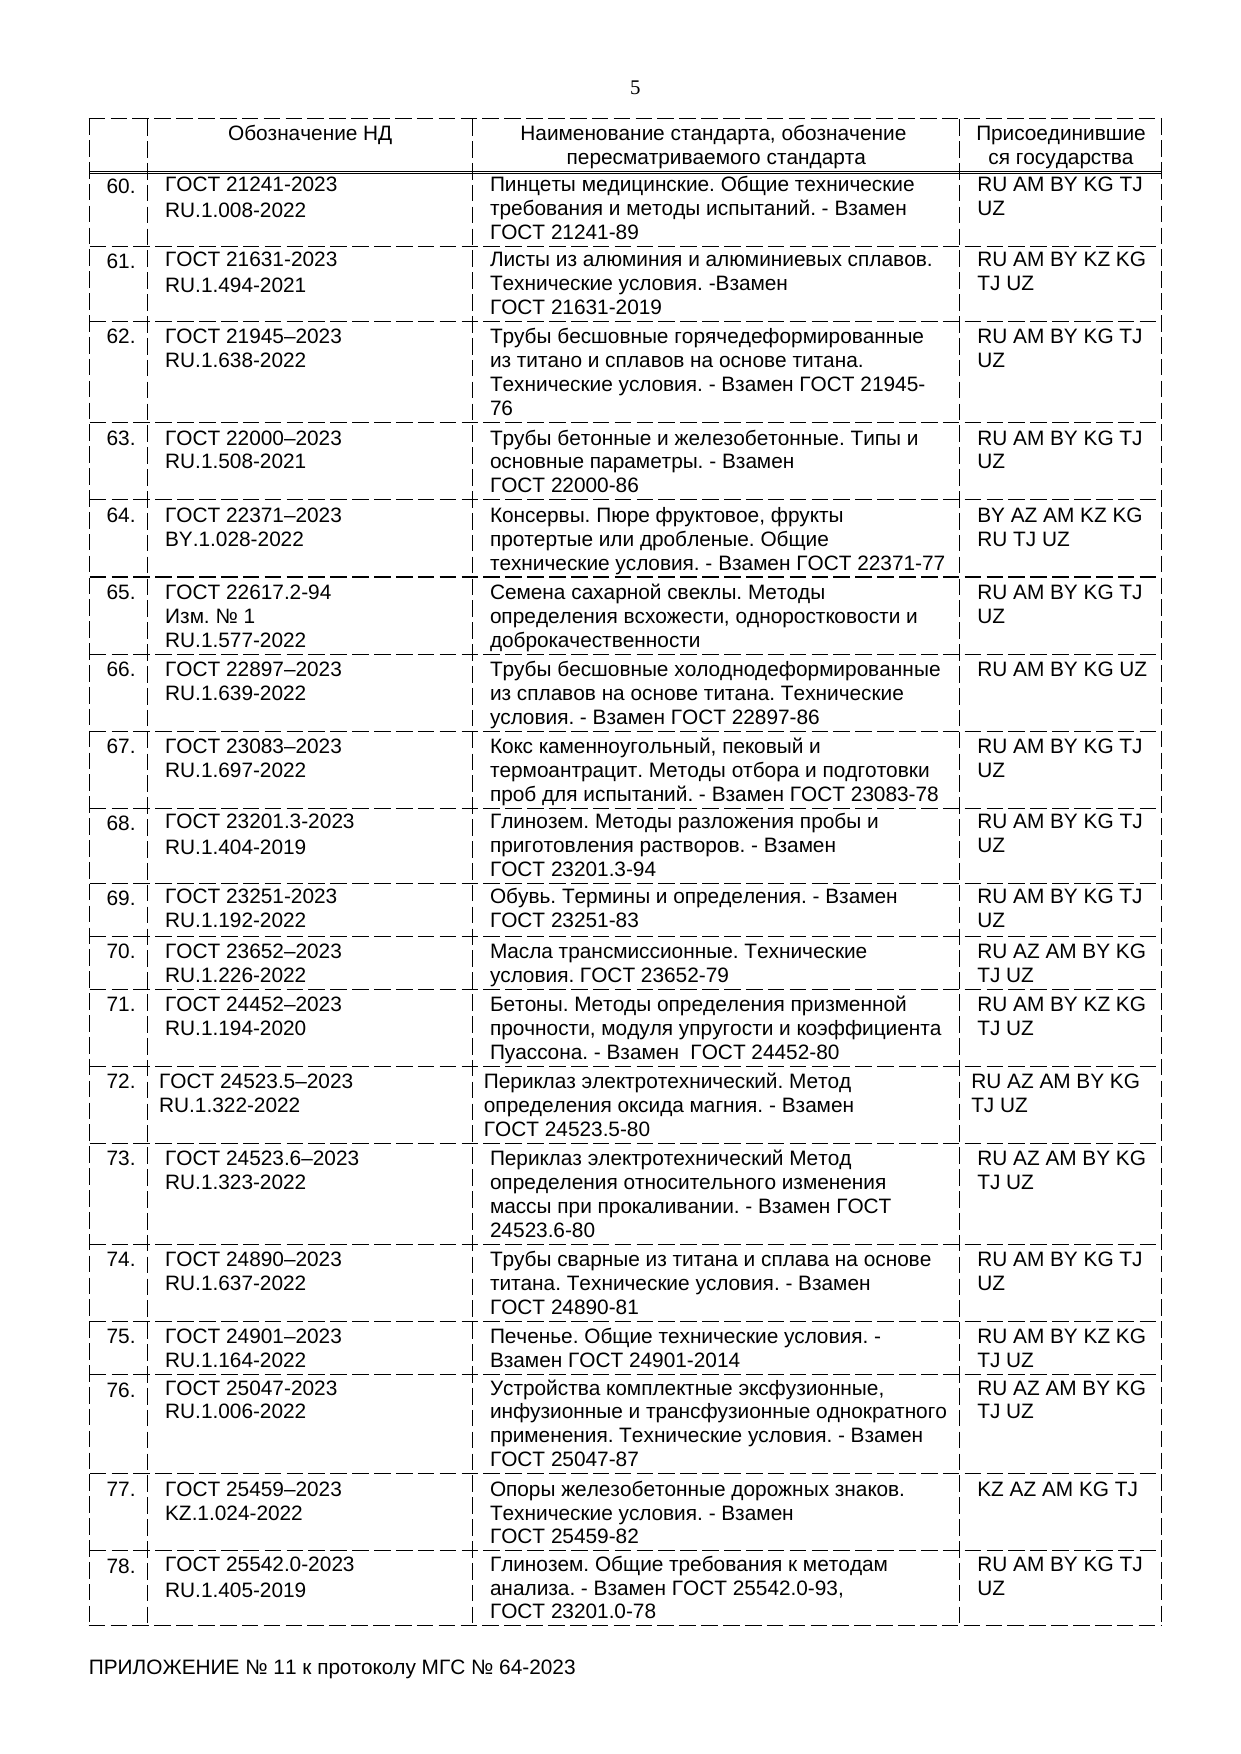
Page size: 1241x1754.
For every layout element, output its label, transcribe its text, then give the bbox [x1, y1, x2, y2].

table_cell RU AM BY KZ KG TJ UZ [960, 1321, 1162, 1374]
table_header [89, 118, 148, 171]
table_header Обозначение НД [148, 118, 472, 171]
table_cell Периклаз электротехнический Метод определения относительного изменения массы при прокаливании. - Взамен ГОСТ 24523.6-80 [473, 1143, 960, 1244]
table_cell Устройства комплектные эксфузионные, инфузионные и трансфузионные однократного применения. Технические условия. - Взамен ГОСТ 25047-87 [473, 1374, 960, 1473]
table_cell Периклаз электротехнический. Метод определения оксида магния. - Взамен ГОСТ 24523.5-80 [473, 1066, 960, 1143]
table_cell ГОСТ 22000–2023 RU.1.508-2021 [148, 422, 472, 499]
table_cell [89, 1374, 148, 1473]
table_cell [89, 731, 148, 808]
table_cell [89, 576, 148, 653]
table_cell [89, 1321, 148, 1374]
table_cell ГОСТ 24523.5–2023 RU.1.322-2022 [148, 1066, 472, 1143]
table_cell KZ AZ AM KG TJ [960, 1473, 1162, 1550]
table_cell RU AZ AM BY KG TJ UZ [960, 1374, 1162, 1473]
table_cell [89, 321, 148, 422]
table_cell Семена сахарной свеклы. Методы определения всхожести, одноростковости и доброкачественности [473, 576, 960, 653]
table_cell RU AM BY KG TJ UZ [960, 1550, 1162, 1625]
table_cell BY AZ AM KZ KG RU TJ UZ [960, 499, 1162, 576]
table_cell [89, 422, 148, 499]
table_cell [89, 174, 148, 246]
table_cell RU AZ AM BY KG TJ UZ [960, 936, 1162, 989]
table_cell Глинозем. Методы разложения пробы и приготовления растворов. - Взамен ГОСТ 23201.3-94 [473, 808, 960, 883]
table_cell Консервы. Пюре фруктовое, фрукты протертые или дробленые. Общие технические условия. - Взамен ГОСТ 22371-77 [473, 499, 960, 576]
table_cell ГОСТ 25542.0-2023 RU.1.405-2019 [148, 1550, 472, 1625]
table_cell Трубы бесшовные холоднодеформированные из сплавов на основе титана. Технические условия. - Взамен ГОСТ 22897-86 [473, 654, 960, 731]
table_cell [89, 246, 148, 321]
table_cell ГОСТ 24901–2023 RU.1.164-2022 [148, 1321, 472, 1374]
table_cell Листы из алюминия и алюминиевых сплавов. Технические условия. -Взамен ГОСТ 21631-2019 [473, 246, 960, 321]
table_cell [89, 989, 148, 1066]
table_cell ГОСТ 23083–2023 RU.1.697-2022 [148, 731, 472, 808]
table_cell [89, 499, 148, 576]
table_cell [89, 1473, 148, 1550]
table_cell RU AM BY KG UZ [960, 654, 1162, 731]
table_cell RU AM BY KG TJ UZ [960, 321, 1162, 422]
table_cell RU AM BY KG TJ UZ [960, 576, 1162, 653]
table_cell [89, 1244, 148, 1321]
table_cell RU AM BY KG TJ UZ [960, 174, 1162, 246]
table_cell ГОСТ 22371–2023 BY.1.028-2022 [148, 499, 472, 576]
table_cell [89, 1143, 148, 1244]
table_header Присоединившиеся государства [960, 118, 1162, 171]
table_cell Пинцеты медицинские. Общие технические требования и методы испытаний. - Взамен ГОСТ 21241-89 [473, 174, 960, 246]
table_cell ГОСТ 25459–2023 KZ.1.024-2022 [148, 1473, 472, 1550]
table_cell RU AZ AM BY KG TJ UZ [960, 1143, 1162, 1244]
table_cell ГОСТ 22897–2023 RU.1.639-2022 [148, 654, 472, 731]
table_cell Трубы бетонные и железобетонные. Типы и основные параметры. - Взамен ГОСТ 22000-86 [473, 422, 960, 499]
table_cell ГОСТ 23652–2023 RU.1.226-2022 [148, 936, 472, 989]
table_cell [89, 1550, 148, 1625]
table_cell RU AM BY KG TJ UZ [960, 1244, 1162, 1321]
table_cell RU AM BY KZ KG TJ UZ [960, 246, 1162, 321]
table_cell ГОСТ 25047-2023 RU.1.006-2022 [148, 1374, 472, 1473]
table_cell ГОСТ 23201.3-2023 RU.1.404-2019 [148, 808, 472, 883]
table_cell ГОСТ 24890–2023 RU.1.637-2022 [148, 1244, 472, 1321]
table_cell Бетоны. Методы определения призменной прочности, модуля упругости и коэффициента Пуассона. - Взамен ГОСТ 24452-80 [473, 989, 960, 1066]
table_cell RU AM BY KG TJ UZ [960, 808, 1162, 883]
table_cell Трубы сварные из титана и сплава на основе титана. Технические условия. - Взамен ГОСТ 24890-81 [473, 1244, 960, 1321]
table_cell [89, 883, 148, 936]
table_cell Опоры железобетонные дорожных знаков. Технические условия. - Взамен ГОСТ 25459-82 [473, 1473, 960, 1550]
table_cell [89, 936, 148, 989]
table_cell RU AM BY KZ KG TJ UZ [960, 989, 1162, 1066]
table_cell RU AZ AM BY KG TJ UZ [960, 1066, 1162, 1143]
table_cell ГОСТ 21241-2023 RU.1.008-2022 [148, 174, 472, 246]
table_cell ГОСТ 22617.2-94 Изм. № 1 RU.1.577-2022 [148, 576, 472, 653]
table_cell [89, 1066, 148, 1143]
table_cell RU AM BY KG TJ UZ [960, 731, 1162, 808]
table_cell ГОСТ 23251-2023 RU.1.192-2022 [148, 883, 472, 936]
table_cell [89, 808, 148, 883]
table_cell ГОСТ 24452–2023 RU.1.194-2020 [148, 989, 472, 1066]
table_cell Обувь. Термины и определения. - Взамен ГОСТ 23251-83 [473, 883, 960, 936]
table_cell ГОСТ 24523.6–2023 RU.1.323-2022 [148, 1143, 472, 1244]
table_cell Масла трансмиссионные. Технические условия. ГОСТ 23652-79 [473, 936, 960, 989]
table_cell Печенье. Общие технические условия. - Взамен ГОСТ 24901-2014 [473, 1321, 960, 1374]
table_cell [89, 654, 148, 731]
table_header Наименование стандарта, обозначение пересматриваемого стандарта [473, 118, 960, 171]
table_cell Глинозем. Общие требования к методам анализа. - Взамен ГОСТ 25542.0-93, ГОСТ 23201.0-78 [473, 1550, 960, 1625]
table_cell RU AM BY KG TJ UZ [960, 883, 1162, 936]
table_cell Трубы бесшовные горячедеформированные из титано и сплавов на основе титана. Технические условия. - Взамен ГОСТ 21945-76 [473, 321, 960, 422]
table_cell Кокс каменноугольный, пековый и термоантрацит. Методы отбора и подготовки проб для испытаний. - Взамен ГОСТ 23083-78 [473, 731, 960, 808]
table_cell RU AM BY KG TJ UZ [960, 422, 1162, 499]
table_cell ГОСТ 21945–2023 RU.1.638-2022 [148, 321, 472, 422]
table_cell ГОСТ 21631-2023 RU.1.494-2021 [148, 246, 472, 321]
